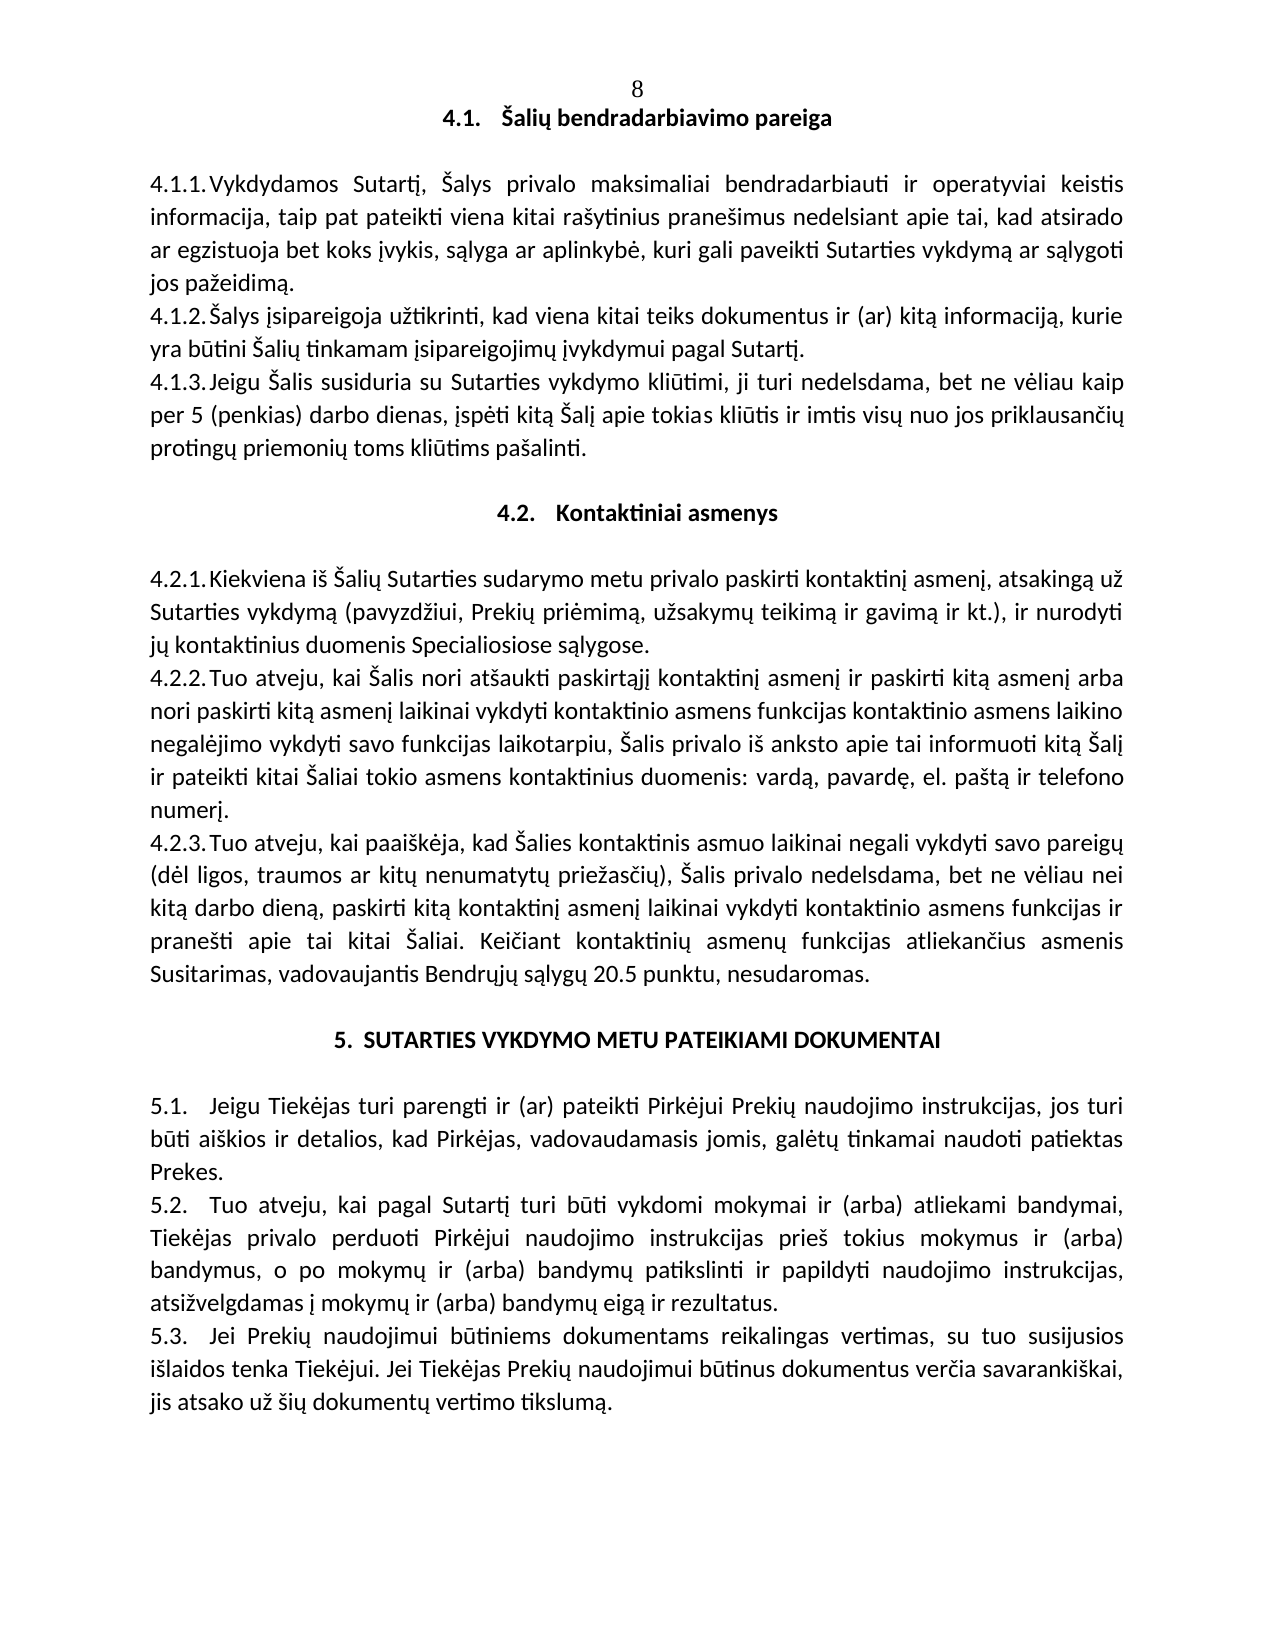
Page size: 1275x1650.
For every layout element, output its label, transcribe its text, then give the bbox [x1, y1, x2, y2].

text 4.1.1. Vykdydamos Sutartį, Šalys privalo maksimaliai bendradarbiauti ir operatyviai keistis informacija, taip pat pateikti viena kitai rašytinius pranešimus nedelsiant apie tai, kad atsirado ar egzistuoja bet koks įvykis, sąlyga ar aplinkybė, kuri gali paveikti Sutarties vykdymą ar sąlygoti jos pažeidimą. [150, 168, 1125, 298]
text 4.2. Kontaktiniai asmenys [150, 498, 1125, 528]
text 4.1.2. Šalys įsipareigoja užtikrinti, kad viena kitai teiks dokumentus ir (ar) kitą informaciją, kurie yra būtini Šalių tinkamam įsipareigojimų įvykdymui pagal Sutartį. [150, 300, 1125, 363]
text 5.2. Tuo atveju, kai pagal Sutartį turi būti vykdomi mokymai ir (arba) atliekami bandymai, Tiekėjas privalo perduoti Pirkėjui naudojimo instrukcijas prieš tokius mokymus ir (arba) bandymus, o po mokymų ir (arba) bandymų patikslinti ir papildyti naudojimo instrukcijas, atsižvelgdamas į mokymų ir (arba) bandymų eigą ir rezultatus. [150, 1189, 1125, 1318]
text 4.1.3. Jeigu Šalis susiduria su Sutarties vykdymo kliūtimi, ji turi nedelsdama, bet ne vėliau kaip per 5 (penkias) darbo dienas, įspėti kitą Šalį apie tokias kliūtis ir imtis visų nuo jos priklausančių protingų priemonių toms kliūtims pašalinti. [150, 366, 1125, 462]
text 4.1. Šalių bendradarbiavimo pareiga [150, 103, 1125, 133]
text 5.1. Jeigu Tiekėjas turi parengti ir (ar) pateikti Pirkėjui Prekių naudojimo instrukcijas, jos turi būti aiškios ir detalios, kad Pirkėjas, vadovaudamasis jomis, galėtų tinkamai naudoti patiektas Prekes. [150, 1090, 1125, 1186]
text 4.2.3. Tuo atveju, kai paaiškėja, kad Šalies kontaktinis asmuo laikinai negali vykdyti savo pareigų (dėl ligos, traumos ar kitų nenumatytų priežasčių), Šalis privalo nedelsdama, bet ne vėliau nei kitą darbo dieną, paskirti kitą kontaktinį asmenį laikinai vykdyti kontaktinio asmens funkcijas ir pranešti apie tai kitai Šaliai. Keičiant kontaktinių asmenų funkcijas atliekančius asmenis Susitarimas, vadovaujantis Bendrųjų sąlygų 20.5 punktu, nesudaromas. [150, 827, 1125, 989]
text 5.3. Jei Prekių naudojimui būtiniems dokumentams reikalingas vertimas, su tuo susijusios išlaidos tenka Tiekėjui. Jei Tiekėjas Prekių naudojimui būtinus dokumentus verčia savarankiškai, jis atsako už šių dokumentų vertimo tikslumą. [150, 1321, 1125, 1417]
text 4.2.1. Kiekviena iš Šalių Sutarties sudarymo metu privalo paskirti kontaktinį asmenį, atsakingą už Sutarties vykdymą (pavyzdžiui, Prekių priėmimą, užsakymų teikimą ir gavimą ir kt.), ir nurodyti jų kontaktinius duomenis Specialiosiose sąlygose. [150, 563, 1125, 660]
text 4.2.2. Tuo atveju, kai Šalis nori atšaukti paskirtąjį kontaktinį asmenį ir paskirti kitą asmenį arba nori paskirti kitą asmenį laikinai vykdyti kontaktinio asmens funkcijas kontaktinio asmens laikino negalėjimo vykdyti savo funkcijas laikotarpiu, Šalis privalo iš anksto apie tai informuoti kitą Šalį ir pateikti kitai Šaliai tokio asmens kontaktinius duomenis: vardą, pavardę, el. paštą ir telefono numerį. [150, 662, 1125, 824]
text 5. SUTARTIES VYKDYMO METU PATEIKIAMI dokumentai [150, 1024, 1125, 1055]
